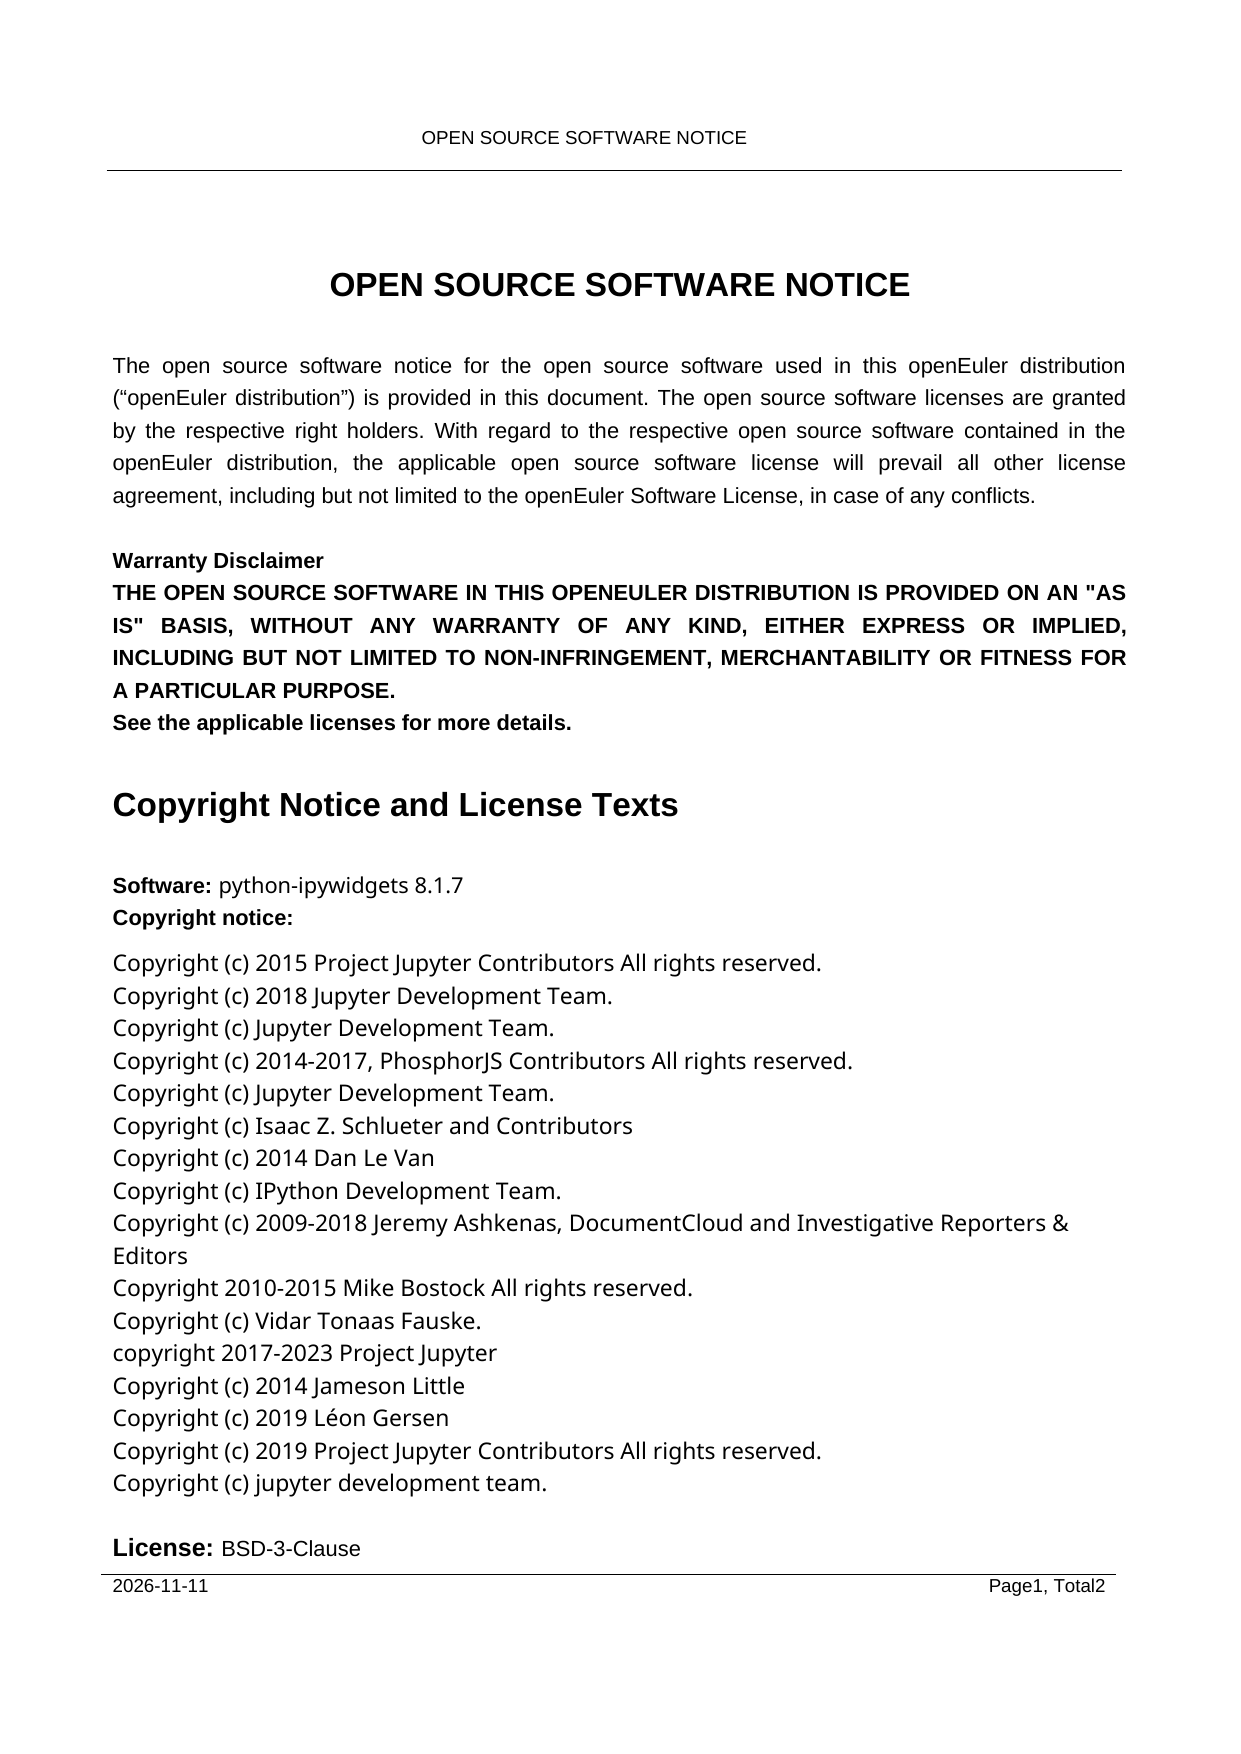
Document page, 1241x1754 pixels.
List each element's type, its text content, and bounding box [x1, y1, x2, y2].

text Copyright Notice and License Texts [112, 771, 1128, 836]
text Copyright notice: [112, 901, 1128, 934]
text OPEN SOURCE SOFTWARE NOTICE [112, 251, 1128, 316]
text License: BSD-3-Clause [112, 1532, 1128, 1564]
text The open source software notice for the open source software used in this openEuler distribution (“openEuler distribution”) is provided in this document. The open source software licenses are granted by the respective right holders. With regard to the respective open source software contained in the openEuler distribution, the applicable open source software license will prevail all other license agreement, including but not limited to the openEuler Software License, in case of any conflicts. [112, 349, 1128, 511]
text THE OPEN SOURCE SOFTWARE IN THIS OPENEULER DISTRIBUTION IS PROVIDED ON AN "AS IS" BASIS, WITHOUT ANY WARRANTY OF ANY KIND, EITHER EXPRESS OR IMPLIED, INCLUDING BUT NOT LIMITED TO NON-INFRINGEMENT, MERCHANTABILITY OR FITNESS FOR A PARTICULAR PURPOSE. See the applicable licenses for more details. [112, 576, 1128, 739]
text Warranty Disclaimer [112, 544, 1128, 576]
text Copyright (c) 2015 Project Jupyter Contributors All rights reserved. Copyright (c) 2018 Jupyter Development Team. Copyright (c) Jupyter Development Team. Copyright (c) 2014-2017, PhosphorJS Contributors All rights reserved. Copyright (c) Jupyter Development Team. Copyright (c) Isaac Z. Schlueter and Contributors Copyright (c) 2014 Dan Le Van Copyright (c) IPython Development Team. Copyright (c) 2009-2018 Jeremy Ashkenas, DocumentCloud and Investigative Reporters & Editors Copyright 2010-2015 Mike Bostock All rights reserved. Copyright (c) Vidar Tonaas Fauske. copyright 2017-2023 Project Jupyter Copyright (c) 2014 Jameson Little Copyright (c) 2019 Léon Gersen Copyright (c) 2019 Project Jupyter Contributors All rights reserved. Copyright (c) jupyter development team. [112, 947, 1128, 1532]
title Software: python-ipywidgets 8.1.7 [112, 869, 1128, 901]
